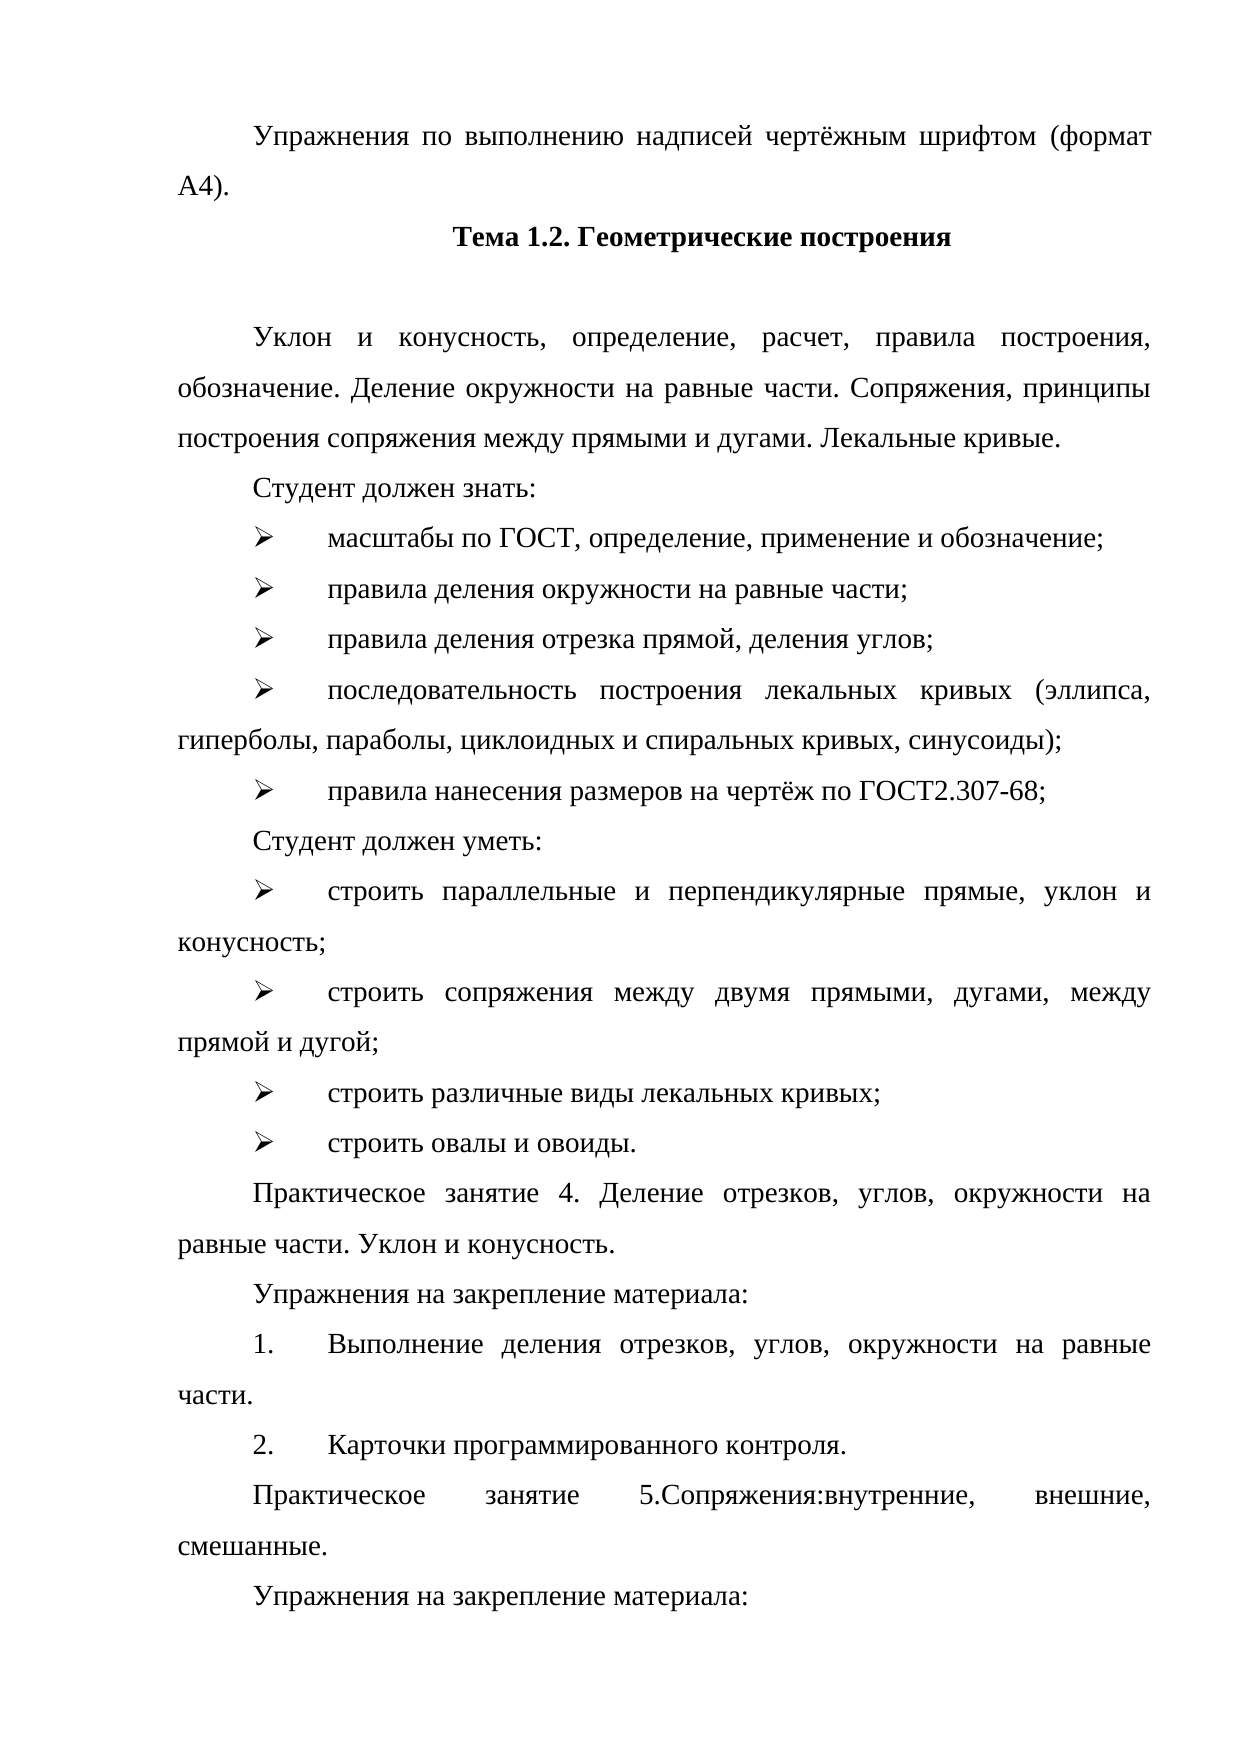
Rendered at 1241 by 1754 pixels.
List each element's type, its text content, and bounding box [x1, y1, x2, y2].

subtitle Практическое занятие 4. Деление отрезков, углов, окружности на равные части. Уклон и конусность. [177, 1176, 1152, 1259]
subtitle правила деления отрезка прямой, деления углов; [177, 621, 1152, 655]
subtitle Практическое занятие 5.Сопряжения:внутренние, внешние, смешанные. [177, 1477, 1152, 1561]
subtitle Выполнение деления отрезков, углов, окружности на равные части. [177, 1327, 1152, 1410]
subtitle строить овалы и овоиды. [177, 1125, 1152, 1159]
subtitle строить сопряжения между двумя прямыми, дугами, между прямой и дугой; [177, 974, 1152, 1058]
subtitle Упражнения на закрепление материала: [177, 1578, 1152, 1612]
subtitle Уклон и конусность, определение, расчет, правила построения, обозначение. Деление окружности на равные части. Сопряжения, принципы построения сопряжения между прямыми и дугами. Лекальные кривые. [177, 319, 1152, 453]
subtitle Упражнения на закрепление материала: [177, 1276, 1152, 1310]
subtitle масштабы по ГОСТ, определение, применение и обозначение; [177, 521, 1152, 554]
subtitle Студент должен уметь: [177, 823, 1152, 857]
subtitle правила нанесения размеров на чертёж по ГОСТ2.307-68; [177, 773, 1152, 806]
subtitle последовательность построения лекальных кривых (эллипса, гиперболы, параболы, циклоидных и спиральных кривых, синусоиды); [177, 672, 1152, 756]
subtitle Карточки программированного контроля. [177, 1427, 1152, 1461]
subtitle Студент должен знать: [177, 470, 1152, 504]
subtitle Тема 1.2. Геометрические построения [177, 219, 1152, 252]
subtitle правила деления окружности на равные части; [177, 571, 1152, 605]
subtitle строить параллельные и перпендикулярные прямые, уклон и конусность; [177, 873, 1152, 957]
subtitle строить различные виды лекальных кривых; [177, 1075, 1152, 1108]
subtitle Упражнения по выполнению надписей чертёжным шрифтом (формат А4). [177, 118, 1152, 202]
